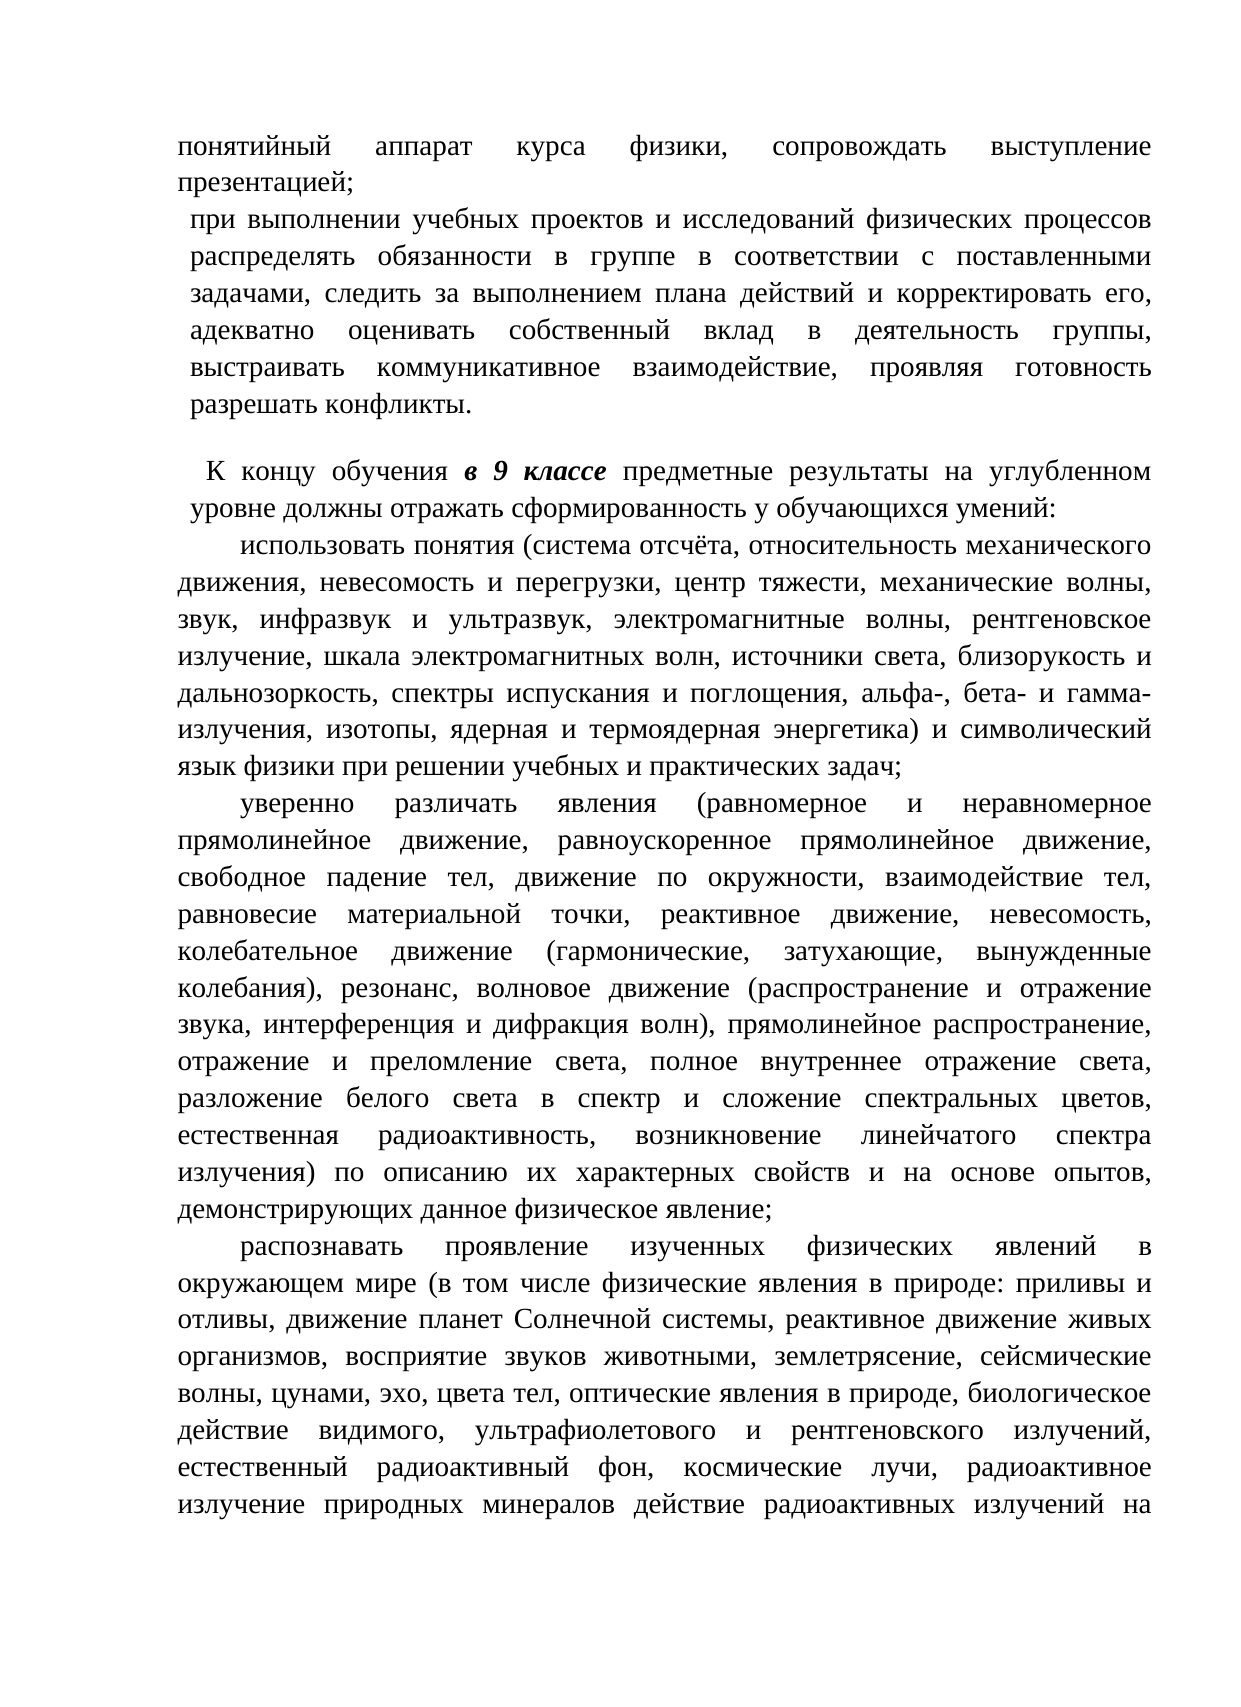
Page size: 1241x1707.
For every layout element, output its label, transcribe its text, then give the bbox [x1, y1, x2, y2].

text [177, 1228, 1152, 1519]
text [177, 128, 1152, 198]
text К концу обучения в 9 классе предметные результаты на углубленном уровне должны отражать сформированность у обучающихся умений: [190, 453, 1152, 524]
text использовать понятия (система отсчёта, относительность механического движения, невесомость и перегрузки, центр тяжести, механические волны, звук, инфразвук и ультразвук, электромагнитные волны, рентгеновское излучение, шкала электромагнитных волн, источники света, близорукость и дальнозоркость, спектры испускания и поглощения, альфа-, бета- и гамма-излучения, изотопы, ядерная и термоядерная энергетика) и символический язык физики при решении учебных и практических задач; [177, 527, 1152, 782]
text при выполнении учебных проектов и исследований физических процессов распределять обязанности в группе в соответствии с поставленными задачами, следить за выполнением плана действий и корректировать его, адекватно оценивать собственный вклад в деятельность группы, выстраивать коммуникативное взаимодействие, проявляя готовность разрешать конфликты. [190, 201, 1152, 419]
text уверенно различать явления (равномерное и неравномерное прямолинейное движение, равноускоренное прямолинейное движение, свободное падение тел, движение по окружности, взаимодействие тел, равновесие материальной точки, реактивное движение, невесомость, колебательное движение (гармонические, затухающие, вынужденные колебания), резонанс, волновое движение (распространение и отражение звука, интерференция и дифракция волн), прямолинейное распространение, отражение и преломление света, полное внутреннее отражение света, разложение белого света в спектр и сложение спектральных цветов, естественная радиоактивность, возникновение линейчатого спектра излучения) по описанию их характерных свойств и на основе опытов, демонстрирующих данное физическое явление; [177, 785, 1152, 1224]
